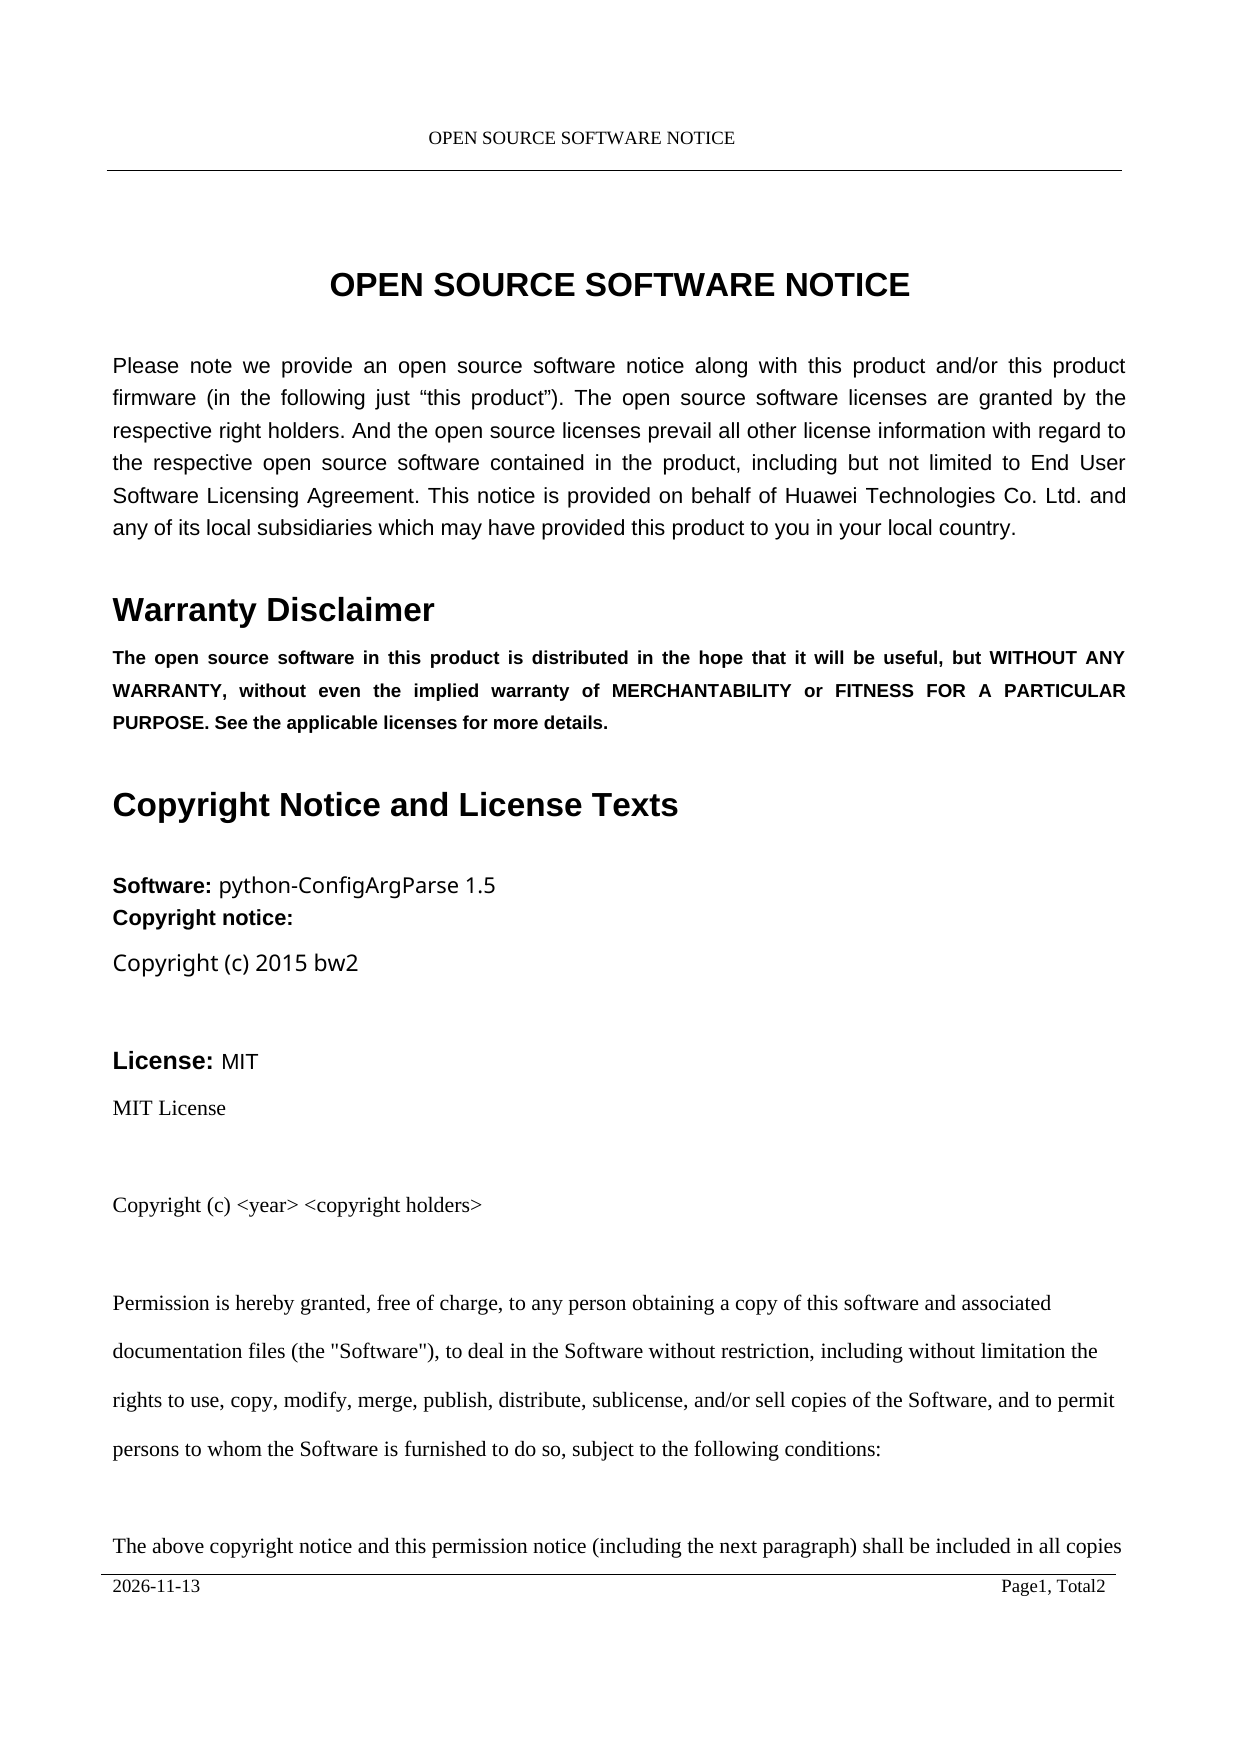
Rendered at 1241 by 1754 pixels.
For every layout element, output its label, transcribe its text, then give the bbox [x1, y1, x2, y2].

text Please note we provide an open source software notice along with this product and/or this product firmware (in the following just “this product”). The open source software licenses are granted by the respective right holders. And the open source licenses prevail all other license information with regard to the respective open source software contained in the product, including but not limited to End User Software Licensing Agreement. This notice is provided on behalf of Huawei Technologies Co. Ltd. and any of its local subsidiaries which may have provided this product to you in your local country. [112, 349, 1128, 544]
text Copyright Notice and License Texts [112, 771, 1128, 836]
text Software: python-ConfigArgParse 1.5 [112, 869, 1128, 901]
text License: MIT [112, 1044, 1128, 1077]
text Warranty Disclaimer [112, 576, 1128, 641]
text The open source software in this product is distributed in the hope that it will be useful, but WITHOUT ANY WARRANTY, without even the implied warranty of MERCHANTABILITY or FITNESS FOR A PARTICULAR PURPOSE. See the applicable licenses for more details. [112, 641, 1128, 739]
text OPEN SOURCE SOFTWARE NOTICE [112, 251, 1128, 316]
text Copyright (c) 2015 bw2 [112, 947, 1128, 1028]
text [112, 1091, 1128, 1562]
text Copyright notice: [112, 901, 1128, 934]
